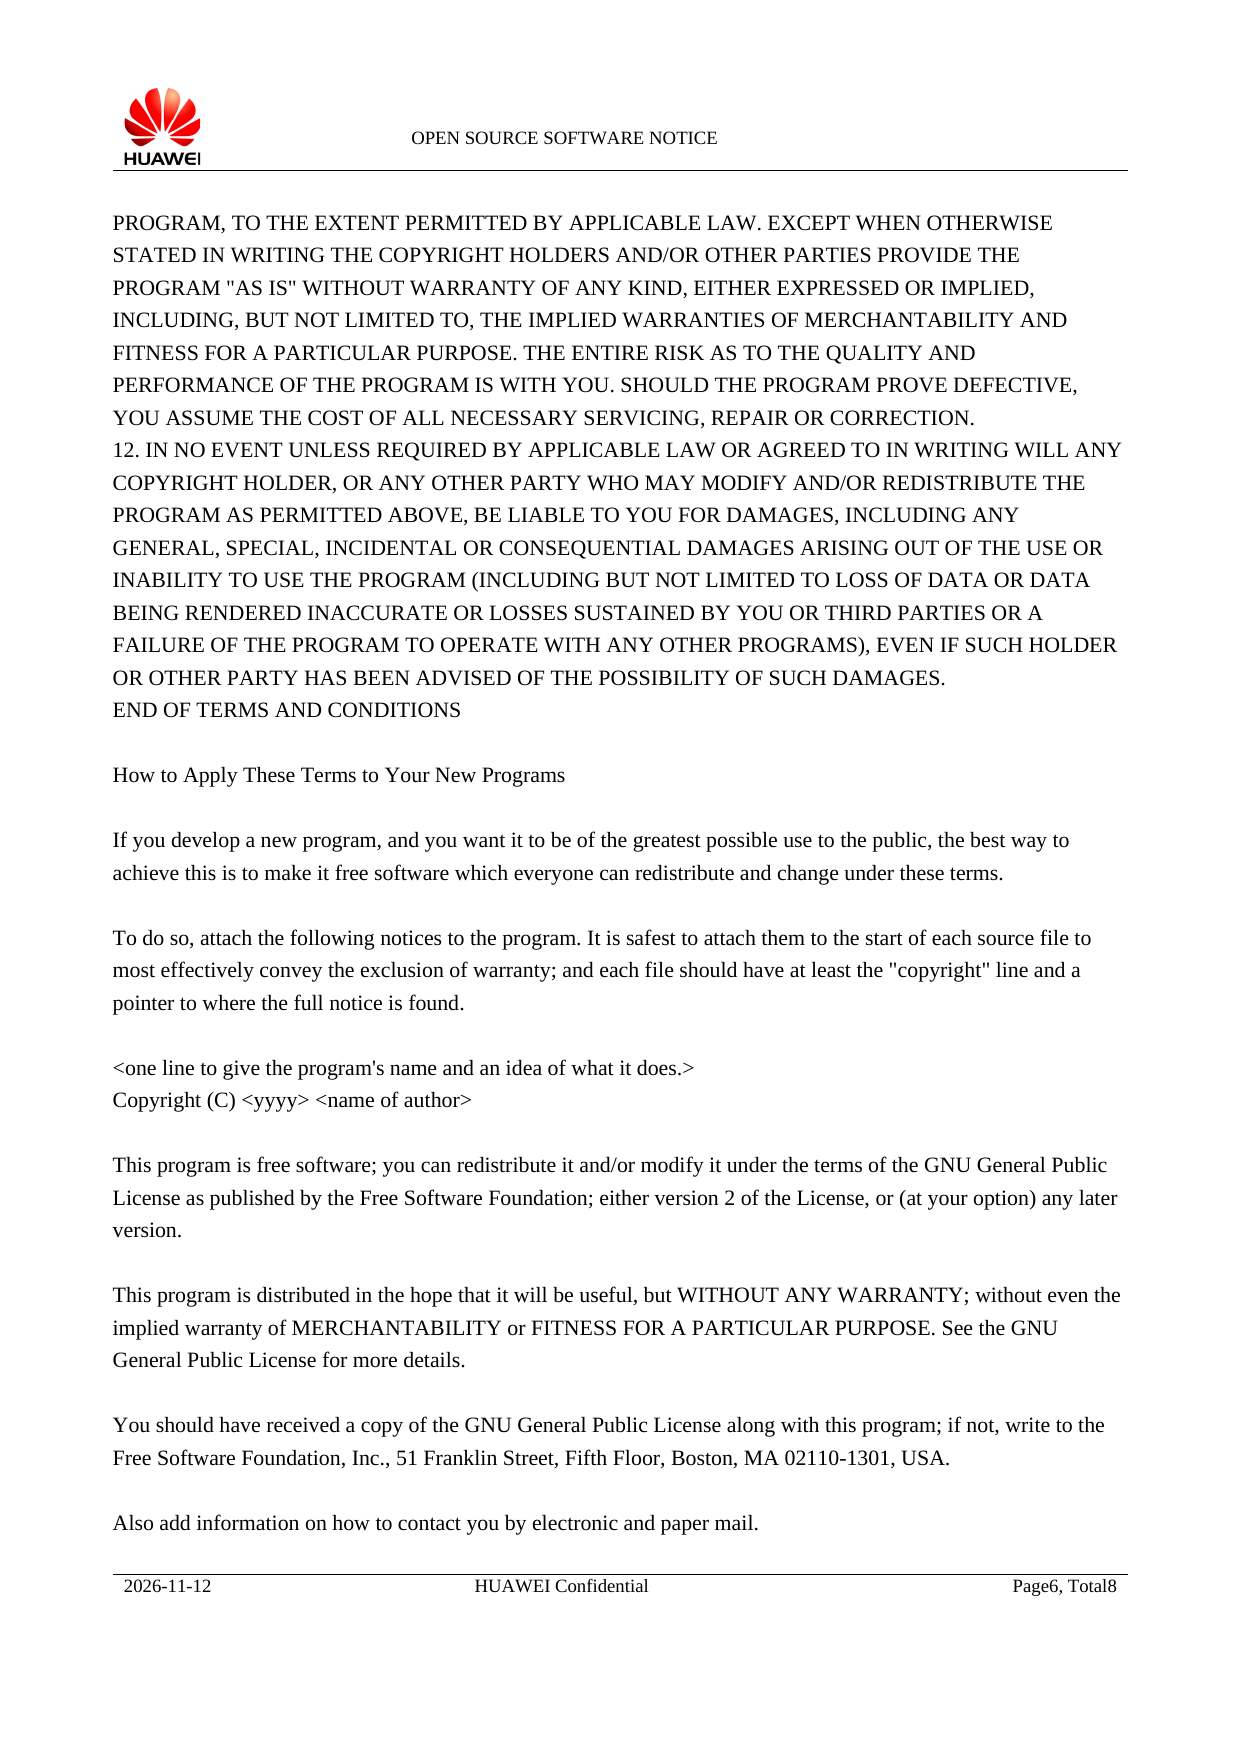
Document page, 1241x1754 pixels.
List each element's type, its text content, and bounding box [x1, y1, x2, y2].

picture [124, 88, 201, 165]
